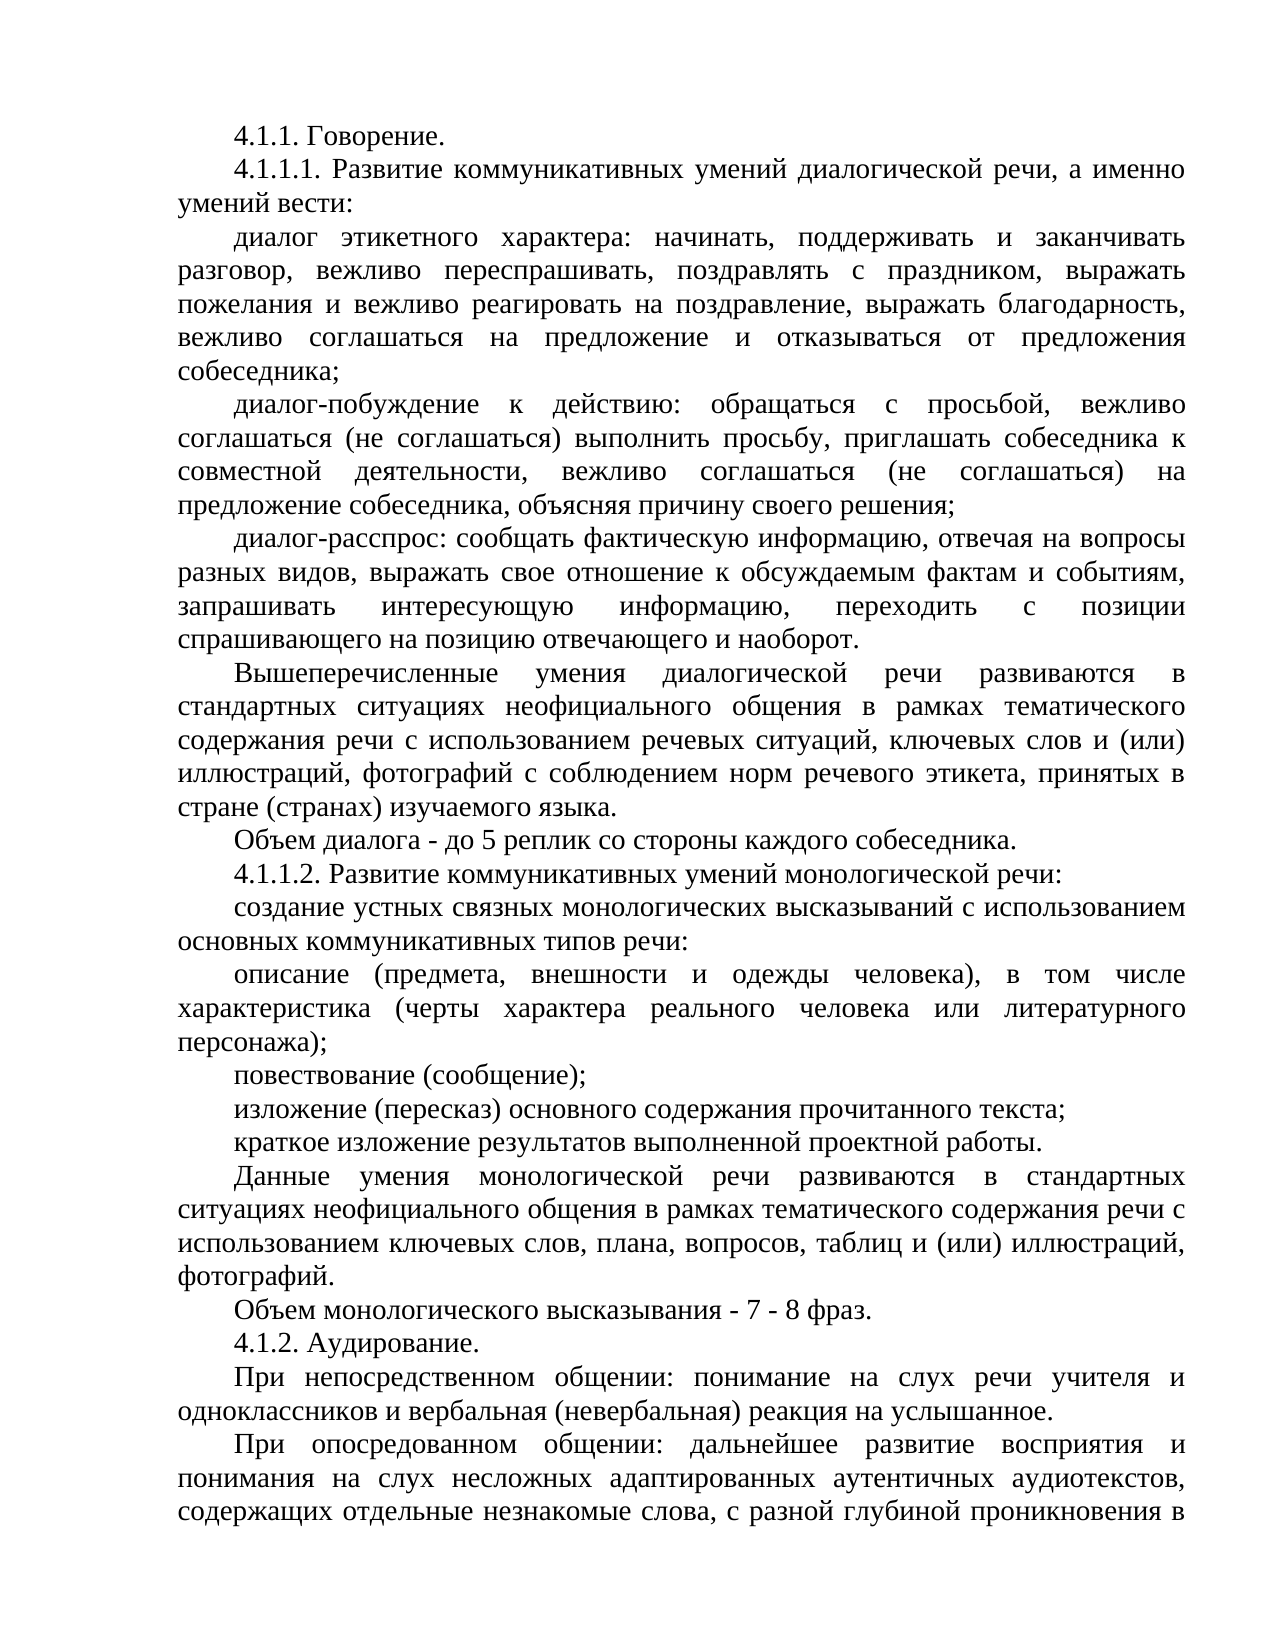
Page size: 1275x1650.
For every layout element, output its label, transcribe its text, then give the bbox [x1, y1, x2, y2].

text Объем диалога - до 5 реплик со стороны каждого собеседника. [177, 822, 1186, 856]
text диалог-побуждение к действию: обращаться с просьбой, вежливо соглашаться (не соглашаться) выполнить просьбу, приглашать собеседника к совместной деятельности, вежливо соглашаться (не соглашаться) на предложение собеседника, объясняя причину своего решения; [177, 386, 1186, 521]
text 4.1.1.1. Развитие коммуникативных умений диалогической речи, а именно умений вести: [177, 152, 1186, 219]
text диалог-расспрос: сообщать фактическую информацию, отвечая на вопросы разных видов, выражать свое отношение к обсуждаемым фактам и событиям, запрашивать интересующую информацию, переходить с позиции спрашивающего на позицию отвечающего и наоборот. [177, 521, 1186, 655]
text 4.1.2. Аудирование. [177, 1326, 1186, 1359]
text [177, 1426, 1186, 1527]
text краткое изложение результатов выполненной проектной работы. [177, 1124, 1186, 1158]
text 4.1.1.2. Развитие коммуникативных умений монологической речи: [177, 856, 1186, 889]
text повествование (сообщение); [177, 1057, 1186, 1091]
text изложение (пересказ) основного содержания прочитанного текста; [177, 1091, 1186, 1124]
text создание устных связных монологических высказываний с использованием основных коммуникативных типов речи: [177, 889, 1186, 957]
text описание (предмета, внешности и одежды человека), в том числе характеристика (черты характера реального человека или литературного персонажа); [177, 957, 1186, 1057]
text диалог этикетного характера: начинать, поддерживать и заканчивать разговор, вежливо переспрашивать, поздравлять с праздником, выражать пожелания и вежливо реагировать на поздравление, выражать благодарность, вежливо соглашаться на предложение и отказываться от предложения собеседника; [177, 219, 1186, 386]
text Объем монологического высказывания - 7 - 8 фраз. [177, 1292, 1186, 1326]
text Данные умения монологической речи развиваются в стандартных ситуациях неофициального общения в рамках тематического содержания речи с использованием ключевых слов, плана, вопросов, таблиц и (или) иллюстраций, фотографий. [177, 1158, 1186, 1292]
text При непосредственном общении: понимание на слух речи учителя и одноклассников и вербальная (невербальная) реакция на услышанное. [177, 1359, 1186, 1426]
text 4.1.1. Говорение. [177, 118, 1186, 152]
text Вышеперечисленные умения диалогической речи развиваются в стандартных ситуациях неофициального общения в рамках тематического содержания речи с использованием речевых ситуаций, ключевых слов и (или) иллюстраций, фотографий с соблюдением норм речевого этикета, принятых в стране (странах) изучаемого языка. [177, 655, 1186, 822]
